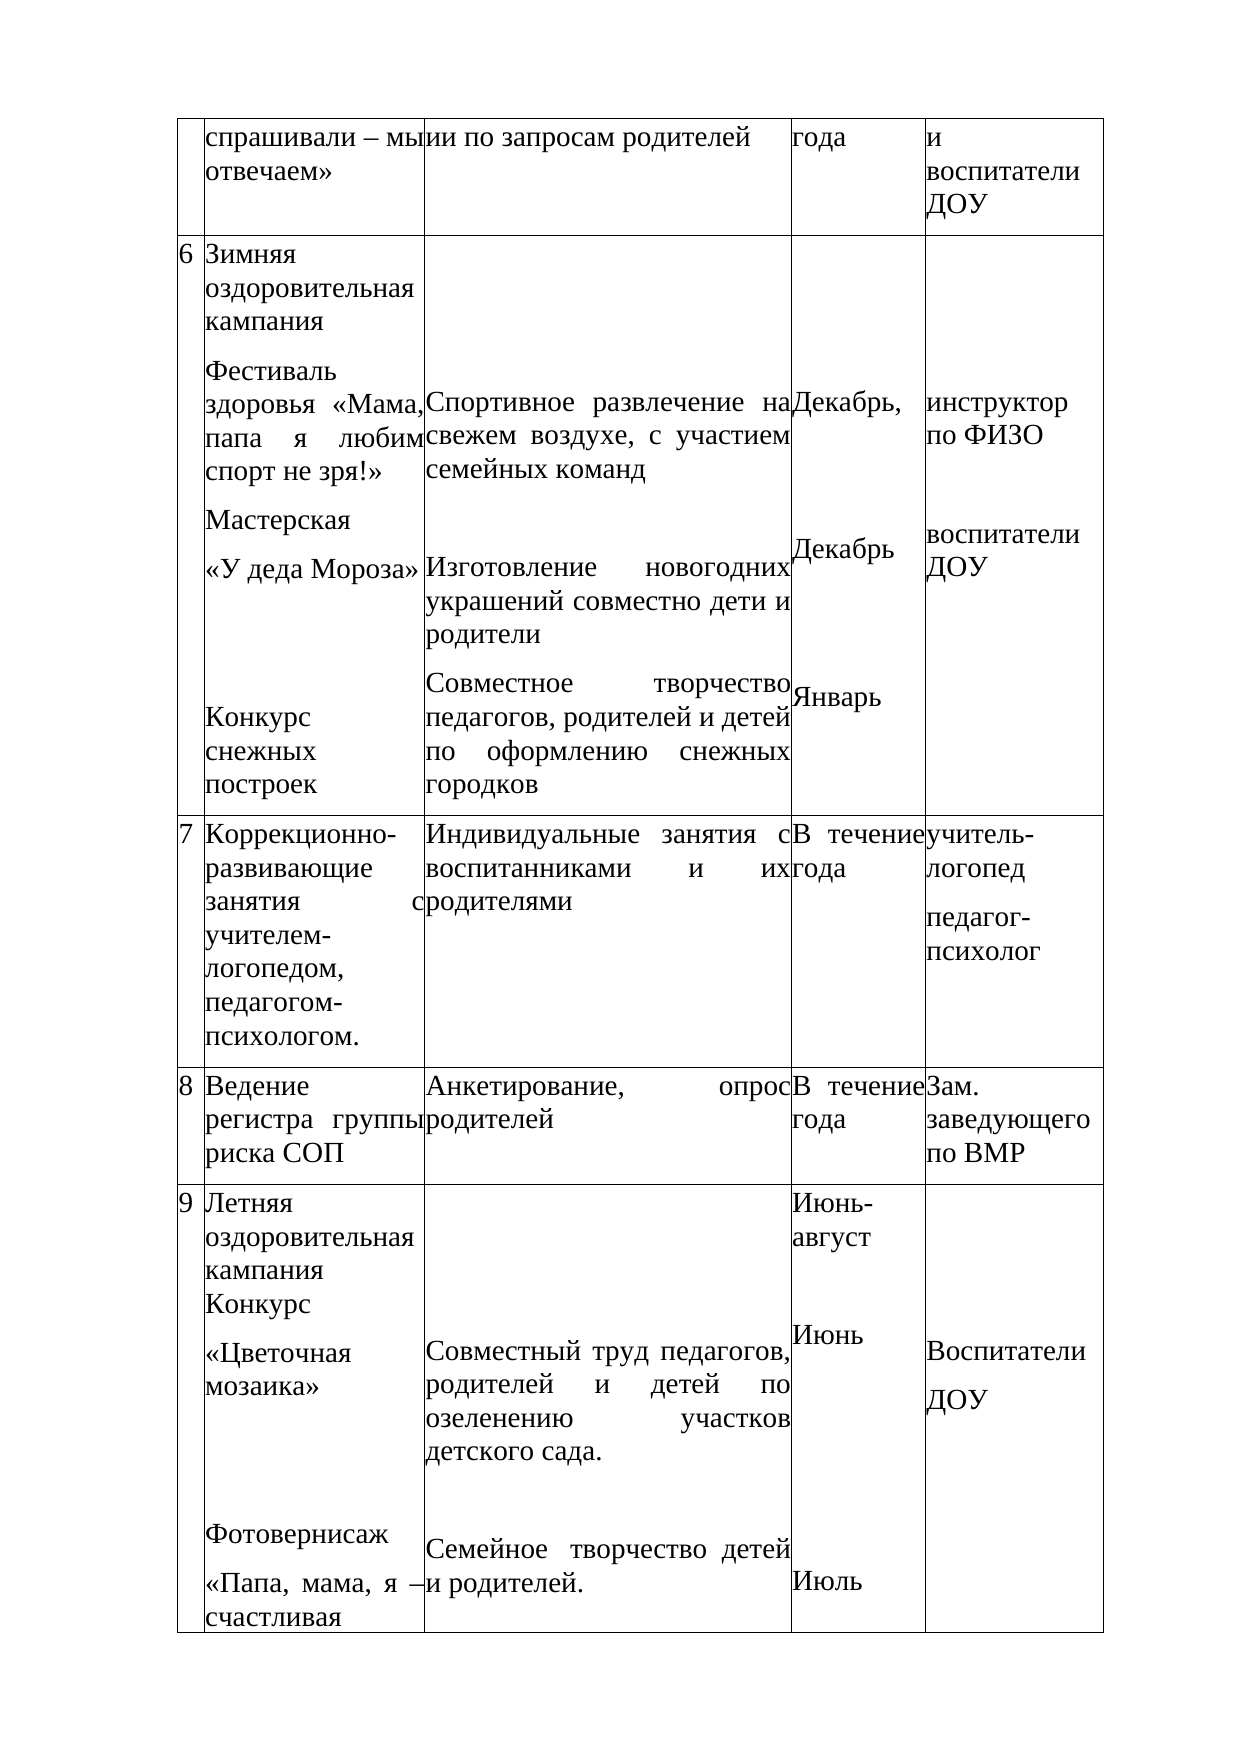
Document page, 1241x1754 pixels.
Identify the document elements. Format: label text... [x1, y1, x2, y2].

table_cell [425, 119, 791, 235]
table_cell Ведение регистра группы риска СОП [205, 1068, 424, 1184]
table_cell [926, 119, 1103, 235]
table_cell Спортивное развлечение на свежем воздухе, с участием семейных команд Изготовление новогодних украшений совместно дети и родители Совместное творчество педагогов, родителей и детей по оформлению снежных городков [425, 236, 791, 815]
table_cell Индивидуальные занятия с воспитанниками и их родителями [425, 816, 791, 1067]
table_cell Декабрь, Декабрь Январь [792, 236, 925, 815]
table_cell Анкетирование, опрос родителей [425, 1068, 791, 1184]
table_cell 6 [178, 236, 204, 815]
table_cell 8 [178, 1068, 204, 1184]
table_cell В течение года [792, 1068, 925, 1184]
table_cell В течение года [792, 816, 925, 1067]
table_cell Зам. заведующего по ВМР [926, 1068, 1103, 1184]
table_cell учитель-логопед педагог-психолог [926, 816, 1103, 1067]
table_cell Зимняя оздоровительная кампания Фестиваль здоровья «Мама, папа я любим спорт не зря!» Мастерская «У деда Мороза» Конкурс снежных построек [205, 236, 424, 815]
table_cell 7 [178, 816, 204, 1067]
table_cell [792, 1185, 925, 1632]
table_cell инструктор по ФИЗО воспитатели ДОУ [926, 236, 1103, 815]
table_cell Воспитатели ДОУ [926, 1185, 1103, 1632]
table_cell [425, 1185, 791, 1632]
table_cell 9 [178, 1185, 204, 1632]
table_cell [205, 119, 424, 235]
table_cell В течение года [792, 119, 925, 235]
table_cell 5 [178, 119, 204, 235]
table_cell Коррекционно-развивающие занятия с учителем-логопедом, педагогом-психологом. [205, 816, 424, 1067]
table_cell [205, 1185, 424, 1632]
